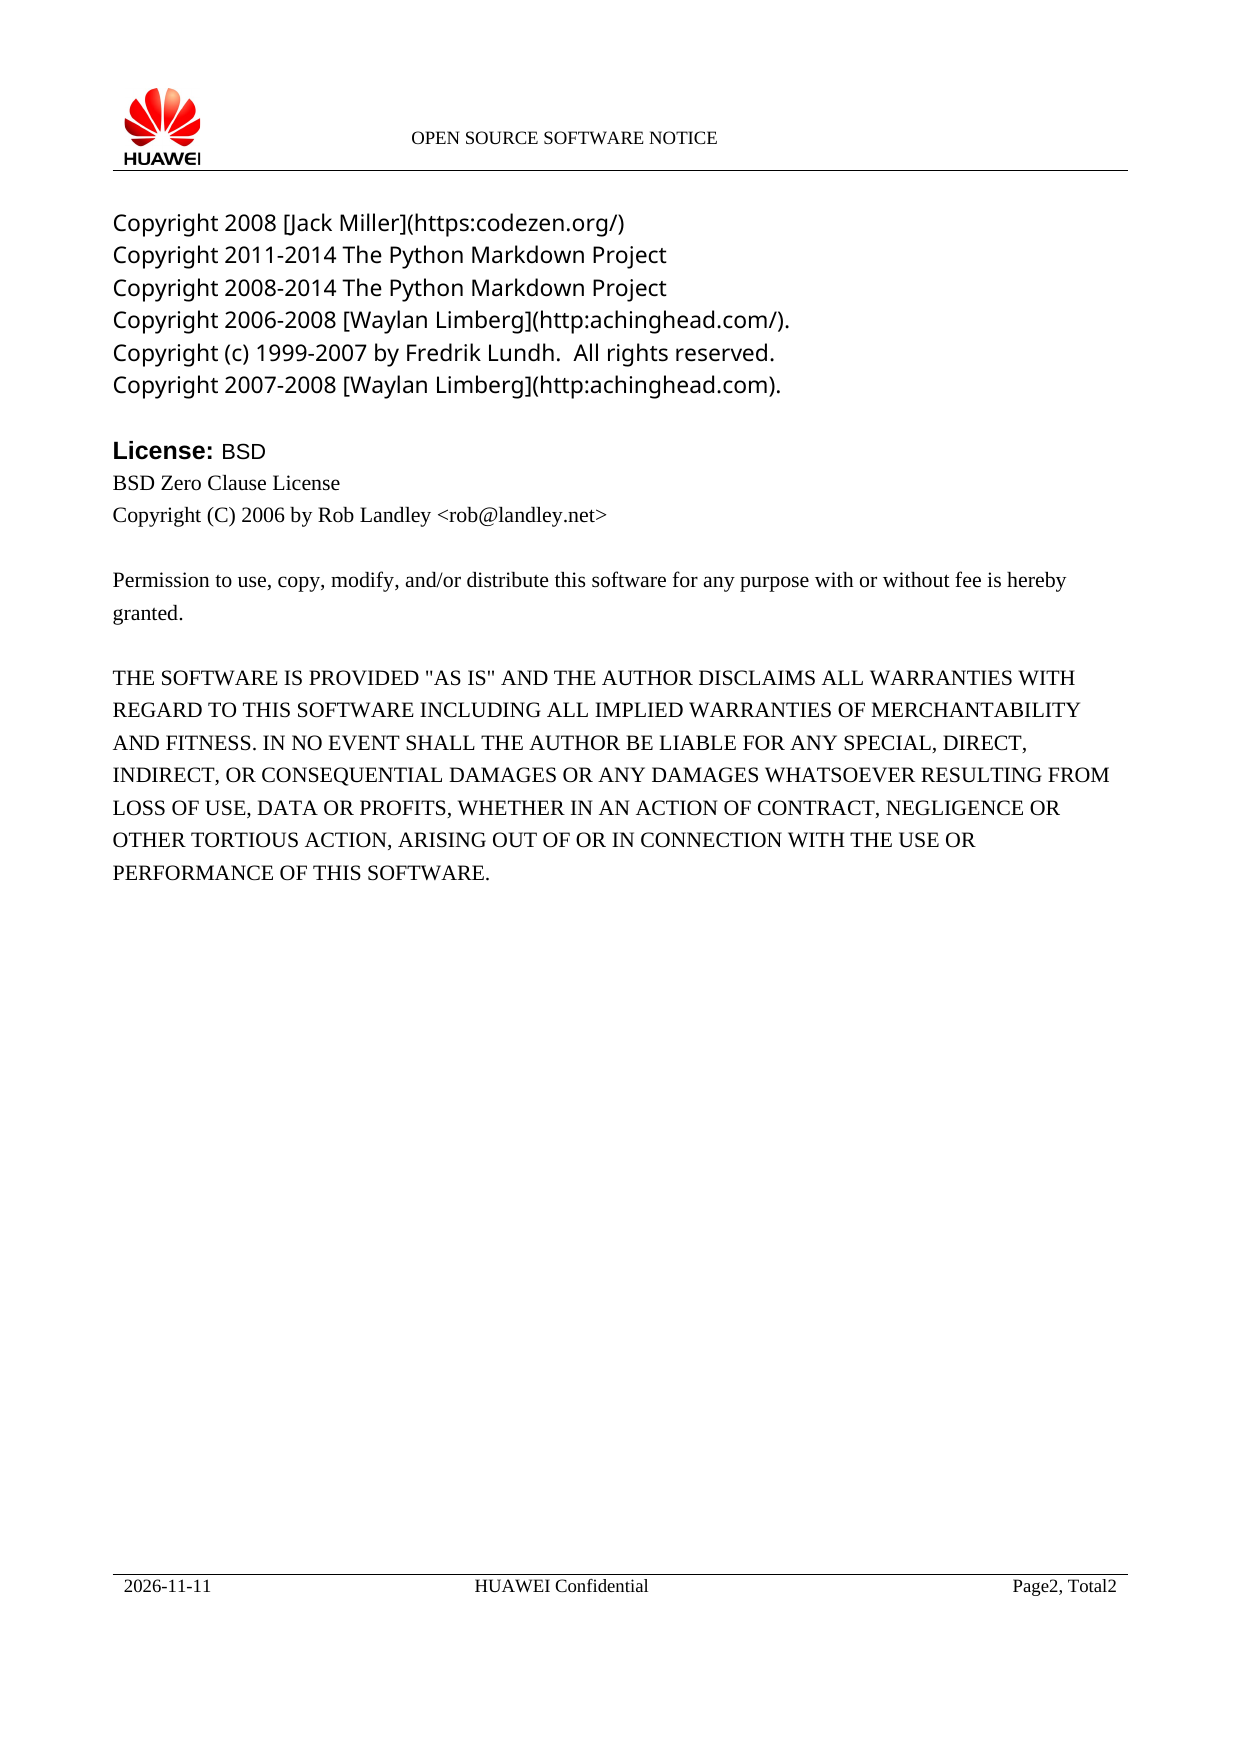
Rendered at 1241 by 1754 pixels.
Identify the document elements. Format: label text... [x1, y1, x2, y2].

text BSD Zero Clause License Copyright (C) 2006 by Rob Landley <rob@landley.net> Permission to use, copy, modify, and/or distribute this software for any purpose with or without fee is hereby granted. THE SOFTWARE IS PROVIDED "AS IS" AND THE AUTHOR DISCLAIMS ALL WARRANTIES WITH REGARD TO THIS SOFTWARE INCLUDING ALL IMPLIED WARRANTIES OF MERCHANTABILITY AND FITNESS. IN NO EVENT SHALL THE AUTHOR BE LIABLE FOR ANY SPECIAL, DIRECT, INDIRECT, OR CONSEQUENTIAL DAMAGES OR ANY DAMAGES WHATSOEVER RESULTING FROM LOSS OF USE, DATA OR PROFITS, WHETHER IN AN ACTION OF CONTRACT, NEGLIGENCE OR OTHER TORTIOUS ACTION, ARISING OUT OF OR IN CONNECTION WITH THE USE OR PERFORMANCE OF THIS SOFTWARE. [112, 466, 1128, 921]
picture [124, 88, 201, 165]
text License: BSD [112, 434, 1128, 466]
